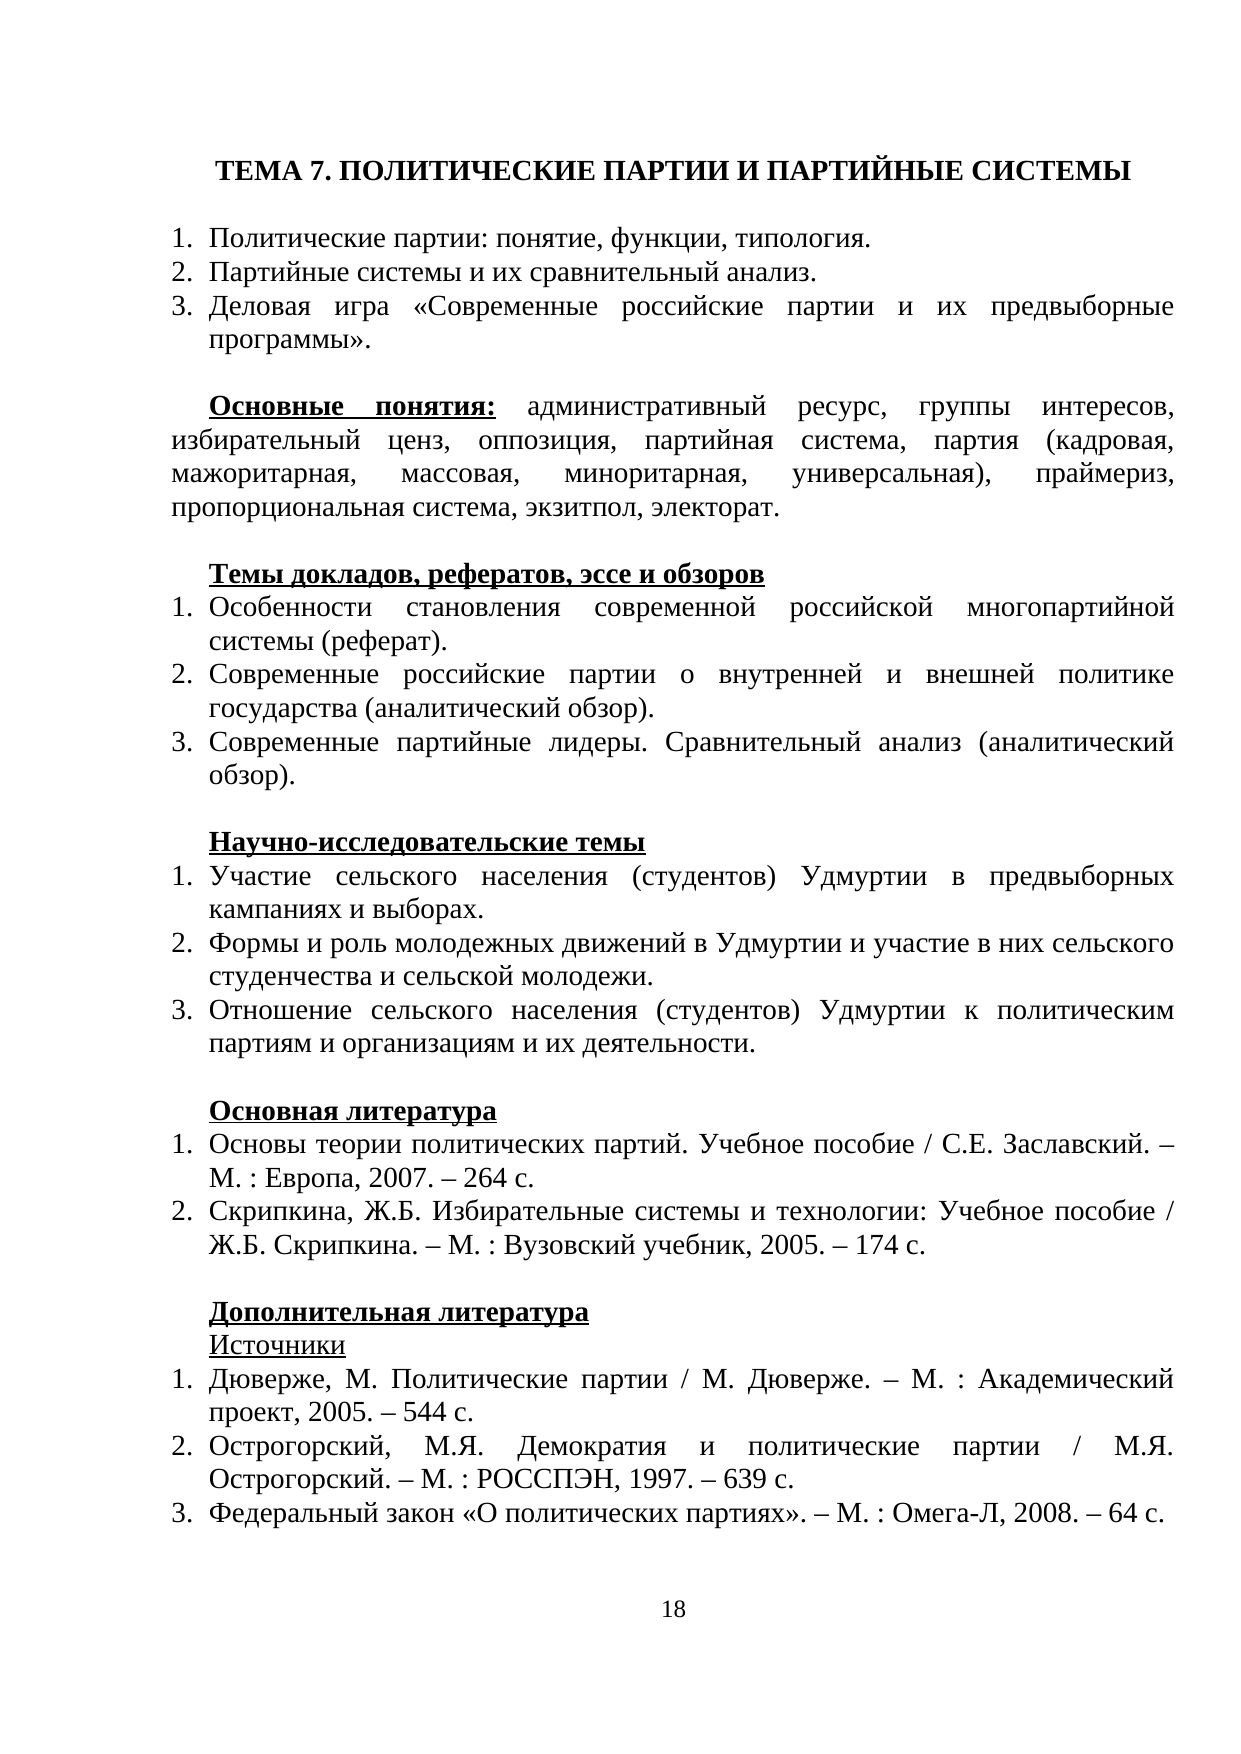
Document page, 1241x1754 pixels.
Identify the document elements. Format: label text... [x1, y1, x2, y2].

text Источники [209, 1327, 1175, 1361]
text Основная литература [209, 1093, 1175, 1126]
text Основные понятия: административный ресурс, группы интересов, избирательный ценз, оппозиция, партийная система, партия (кадровая, мажоритарная, массовая, миноритарная, универсальная), праймериз, пропорциональная система, экзитпол, электорат. [171, 388, 1175, 522]
list Формы и роль молодежных движений в Удмуртии и участие в них сельского студенчества и сельской молодежи. [171, 925, 1175, 992]
list Дюверже, М. Политические партии / М. Дюверже. – М. : Академический проект, 2005. – 544 с. [171, 1361, 1175, 1428]
list Участие сельского населения (студентов) Удмуртии в предвыборных кампаниях и выборах. [171, 858, 1175, 925]
text ТЕМА 7. ПОЛИТИЧЕСКИЕ ПАРТИИ И ПАРТИЙНЫЕ СИСТЕМЫ [171, 153, 1175, 187]
text Темы докладов, рефератов, эссе и обзоров [209, 556, 1175, 589]
list Современные партийные лидеры. Сравнительный анализ (аналитический обзор). [171, 724, 1175, 791]
list Острогорский, М.Я. Демократия и политические партии / М.Я. Острогорский. – М. : РОССПЭН, 1997. – 639 с. [171, 1428, 1175, 1495]
list Федеральный закон «О политических партиях». – М. : Омега-Л, 2008. – 64 с. [171, 1495, 1175, 1529]
list Отношение сельского населения (студентов) Удмуртии к политическим партиям и организациям и их деятельности. [171, 992, 1175, 1059]
list Партийные системы и их сравнительный анализ. [171, 254, 1175, 288]
list Основы теории политических партий. Учебное пособие / С.Е. Заславский. – М. : Европа, 2007. – 264 с. [171, 1126, 1175, 1193]
list Скрипкина, Ж.Б. Избирательные системы и технологии: Учебное пособие / Ж.Б. Скрипкина. – М. : Вузовский учебник, 2005. – 174 с. [171, 1193, 1175, 1260]
text Научно-исследовательские темы [209, 824, 1175, 858]
text Дополнительная литература [209, 1294, 1175, 1327]
list Современные российские партии о внутренней и внешней политике государства (аналитический обзор). [171, 657, 1175, 724]
list Деловая игра «Современные российские партии и их предвыборные программы». [171, 288, 1175, 355]
list Особенности становления современной российской многопартийной системы (реферат). [171, 589, 1175, 657]
list Политические партии: понятие, функции, типология. [171, 221, 1175, 254]
